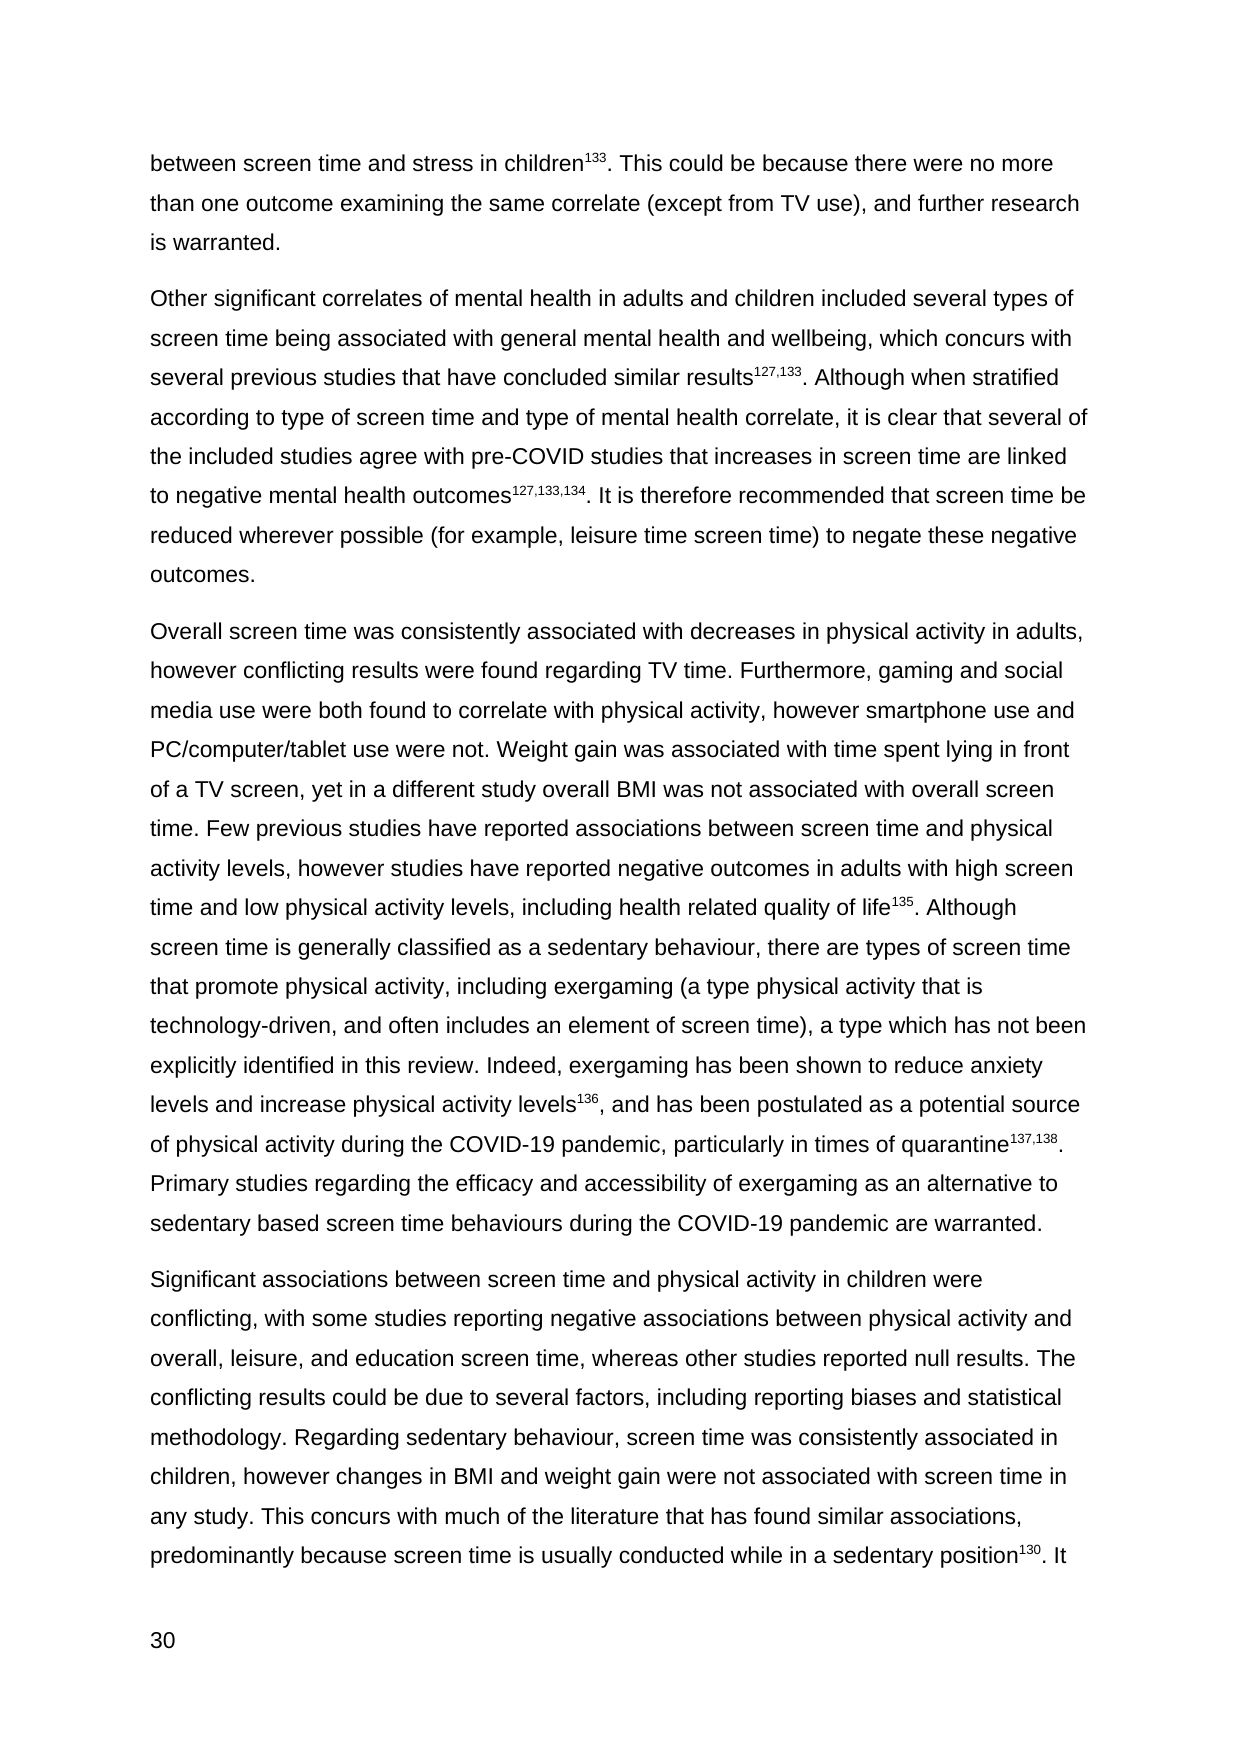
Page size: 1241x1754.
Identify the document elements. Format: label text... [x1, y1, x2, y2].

text Other significant correlates of mental health in adults and children included several types of screen time being associated with general mental health and wellbeing, which concurs with several previous studies that have concluded similar results127,133. Although when stratified according to type of screen time and type of mental health correlate, it is clear that several of the included studies agree with pre-COVID studies that increases in screen time are linked to negative mental health outcomes127,133,134. It is therefore recommended that screen time be reduced wherever possible (for example, leisure time screen time) to negate these negative outcomes. [150, 285, 1090, 588]
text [150, 1266, 1090, 1569]
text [150, 150, 1090, 255]
text Overall screen time was consistently associated with decreases in physical activity in adults, however conflicting results were found regarding TV time. Furthermore, gaming and social media use were both found to correlate with physical activity, however smartphone use and PC/computer/tablet use were not. Weight gain was associated with time spent lying in front of a TV screen, yet in a different study overall BMI was not associated with overall screen time. Few previous studies have reported associations between screen time and physical activity levels, however studies have reported negative outcomes in adults with high screen time and low physical activity levels, including health related quality of life135. Although screen time is generally classified as a sedentary behaviour, there are types of screen time that promote physical activity, including exergaming (a type physical activity that is technology-driven, and often includes an element of screen time), a type which has not been explicitly identified in this review. Indeed, exergaming has been shown to reduce anxiety levels and increase physical activity levels136, and has been postulated as a potential source of physical activity during the COVID-19 pandemic, particularly in times of quarantine137,138. Primary studies regarding the efficacy and accessibility of exergaming as an alternative to sedentary based screen time behaviours during the COVID-19 pandemic are warranted. [150, 618, 1090, 1236]
